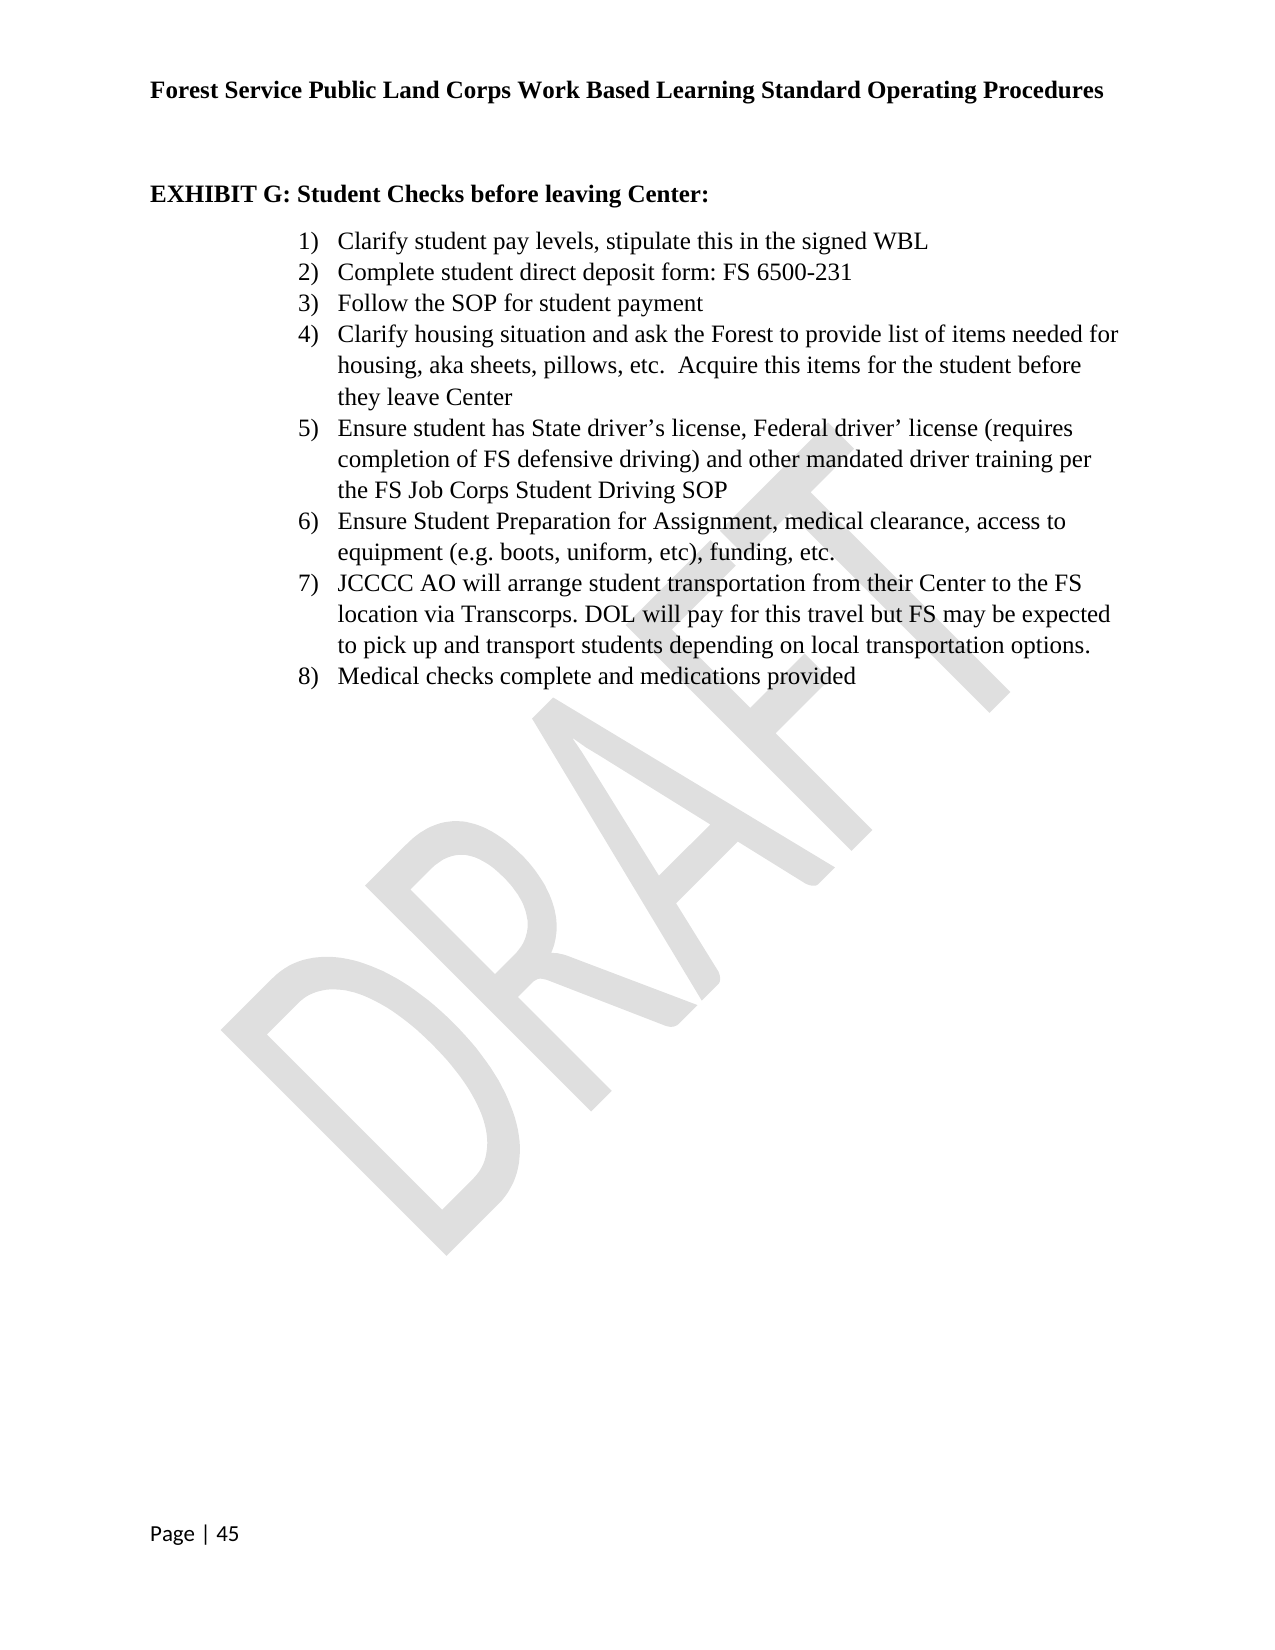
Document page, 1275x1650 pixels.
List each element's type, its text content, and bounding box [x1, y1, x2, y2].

list Medical checks complete and medications provided [319, 661, 1125, 690]
list Clarify student pay levels, stipulate this in the signed WBL [319, 226, 1125, 255]
list Follow the SOP for student payment [319, 288, 1125, 317]
list JCCCC AO will arrange student transportation from their Center to the FS location via Transcorps. DOL will pay for this travel but FS may be expected to pick up and transport students depending on local transportation options. [319, 568, 1125, 659]
list Ensure student has State driver’s license, Federal driver’ license (requires completion of FS defensive driving) and other mandated driver training per the FS Job Corps Student Driving SOP [319, 413, 1125, 503]
text EXHIBIT G: Student Checks before leaving Center: [150, 179, 1125, 207]
list Ensure Student Preparation for Assignment, medical clearance, access to equipment (e.g. boots, uniform, etc), funding, etc. [319, 506, 1125, 566]
list Clarify housing situation and ask the Forest to provide list of items needed for housing, aka sheets, pillows, etc. Acquire this items for the student before they leave Center [319, 319, 1125, 410]
list Complete student direct deposit form: FS 6500-231 [319, 257, 1125, 286]
